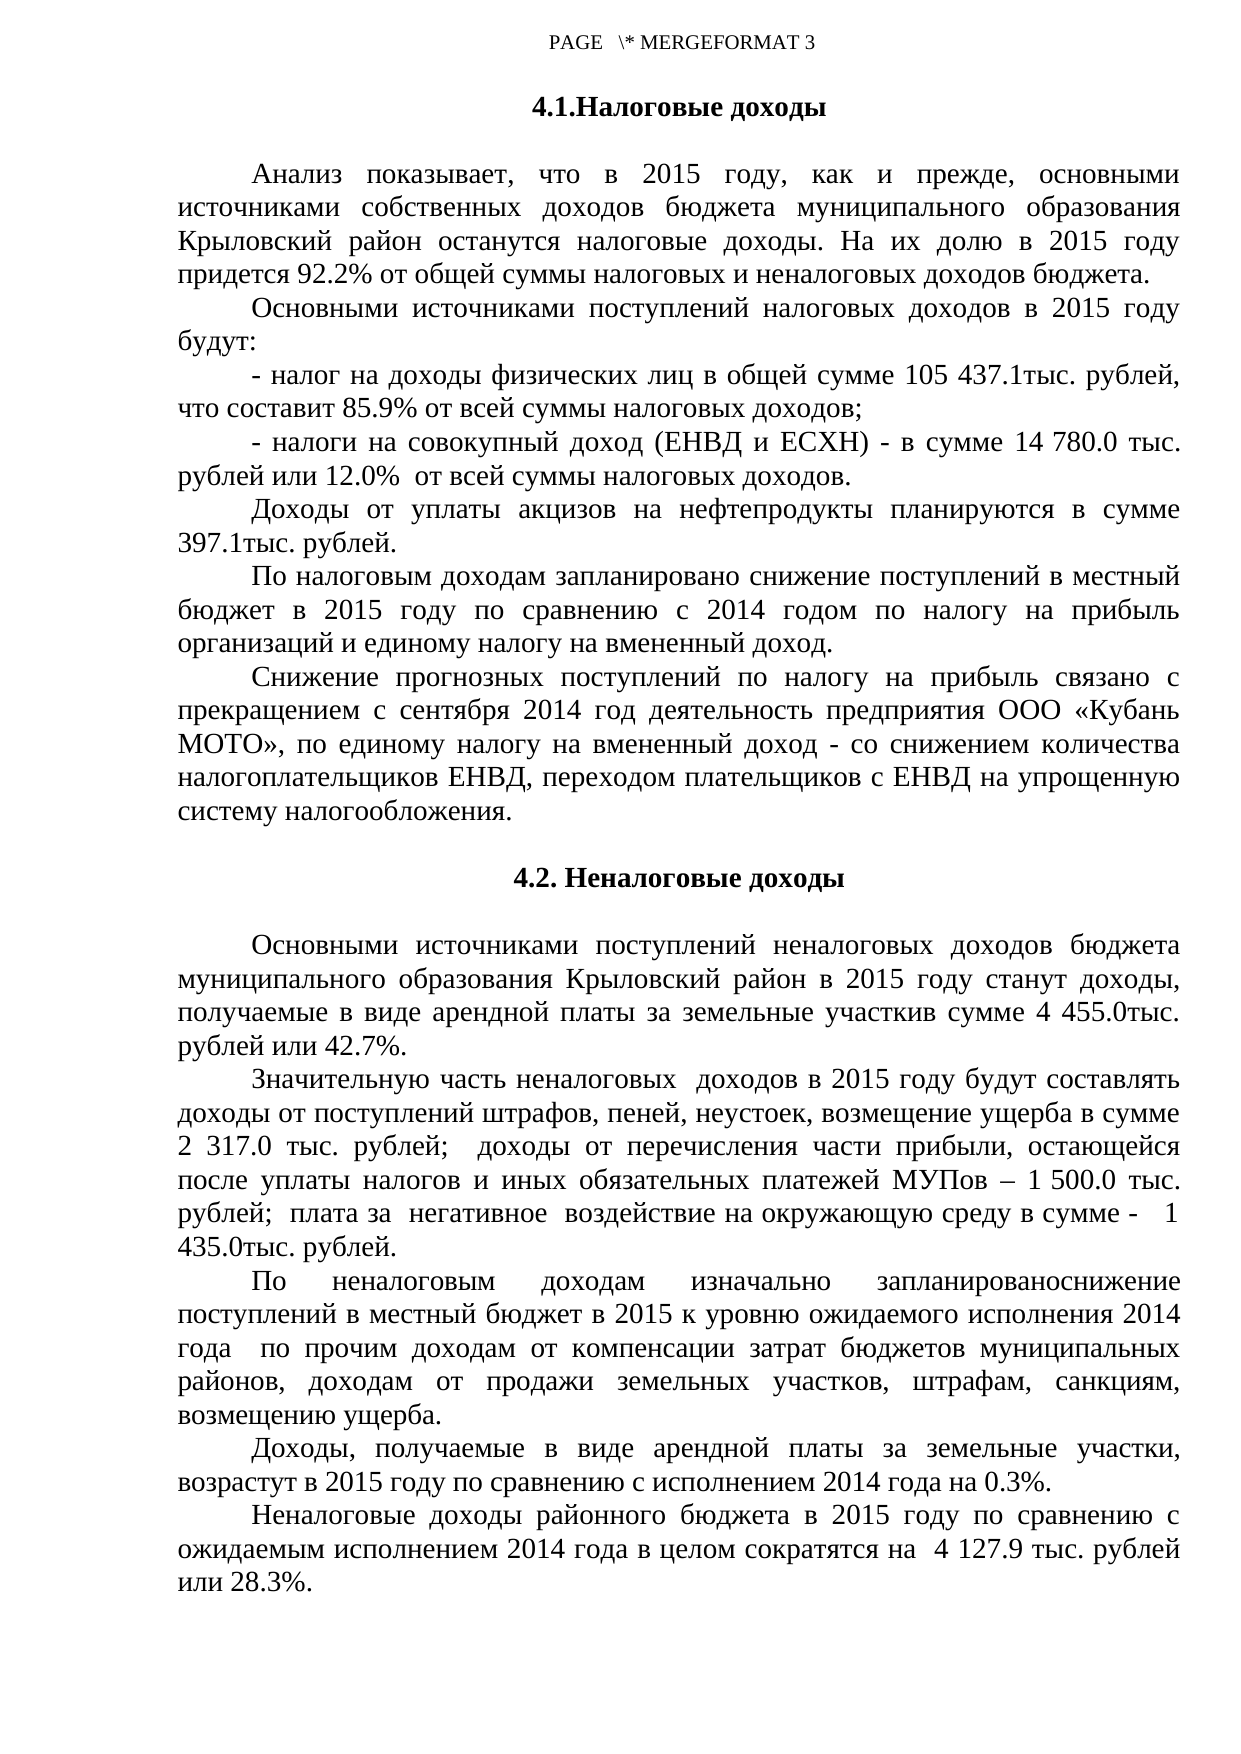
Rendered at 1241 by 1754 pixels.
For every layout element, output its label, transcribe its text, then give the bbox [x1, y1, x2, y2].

text Снижение прогнозных поступлений по налогу на прибыль связано с прекращением с сентября 2014 год деятельность предприятия ООО «Кубань МОТО», по единому налогу на вмененный доход - со снижением количества налогоплательщиков ЕНВД, переходом плательщиков с ЕНВД на упрощенную систему налогообложения. [177, 659, 1181, 827]
text По налоговым доходам запланировано снижение поступлений в местный бюджет в 2015 году по сравнению с 2014 годом по налогу на прибыль организаций и единому налогу на вмененный доход. [177, 558, 1181, 659]
text Неналоговые доходы районного бюджета в 2015 году по сравнению с ожидаемым исполнением 2014 года в целом сократятся на 4 127.9 тыс. рублей или 28.3%. [177, 1497, 1181, 1598]
text Значительную часть неналоговых доходов в 2015 году будут составлять доходы от поступлений штрафов, пеней, неустоек, возмещение ущерба в сумме 2 317.0 тыс. рублей; доходы от перечисления части прибыли, остающейся после уплаты налогов и иных обязательных платежей МУПов – 1 500.0 тыс. рублей; плата за негативное воздействие на окружающую среду в сумме - 1 435.0тыс. рублей. [177, 1061, 1181, 1263]
text Основными источниками поступлений налоговых доходов в 2015 году будут: [177, 290, 1181, 357]
text - налог на доходы физических лиц в общей сумме 105 437.1тыс. рублей, что составит 85.9% от всей суммы налоговых доходов; [177, 357, 1181, 424]
subtitle 4.2. Неналоговые доходы [177, 860, 1181, 894]
text По неналоговым доходам изначально запланированоснижение поступлений в местный бюджет в 2015 к уровню ожидаемого исполнения 2014 года по прочим доходам от компенсации затрат бюджетов муниципальных районов, доходам от продажи земельных участков, штрафам, санкциям, возмещению ущерба. [177, 1263, 1181, 1430]
subtitle 4.1.Налоговые доходы [177, 89, 1181, 122]
text Анализ показывает, что в 2015 году, как и прежде, основными источниками собственных доходов бюджета муниципального образования Крыловский район останутся налоговые доходы. На их долю в 2015 году придется 92.2% от общей суммы налоговых и неналоговых доходов бюджета. [177, 156, 1181, 290]
text - налоги на совокупный доход (ЕНВД и ЕСХН) - в сумме 14 780.0 тыс. рублей или 12.0% от всей суммы налоговых доходов. [177, 424, 1181, 491]
text Доходы от уплаты акцизов на нефтепродукты планируются в сумме 397.1тыс. рублей. [177, 491, 1181, 558]
text Доходы, получаемые в виде арендной платы за земельные участки, возрастут в 2015 году по сравнению с исполнением 2014 года на 0.3%. [177, 1430, 1181, 1497]
text Основными источниками поступлений неналоговых доходов бюджета муниципального образования Крыловский район в 2015 году станут доходы, получаемые в виде арендной платы за земельные участкив сумме 4 455.0тыс. рублей или 42.7%. [177, 927, 1181, 1061]
